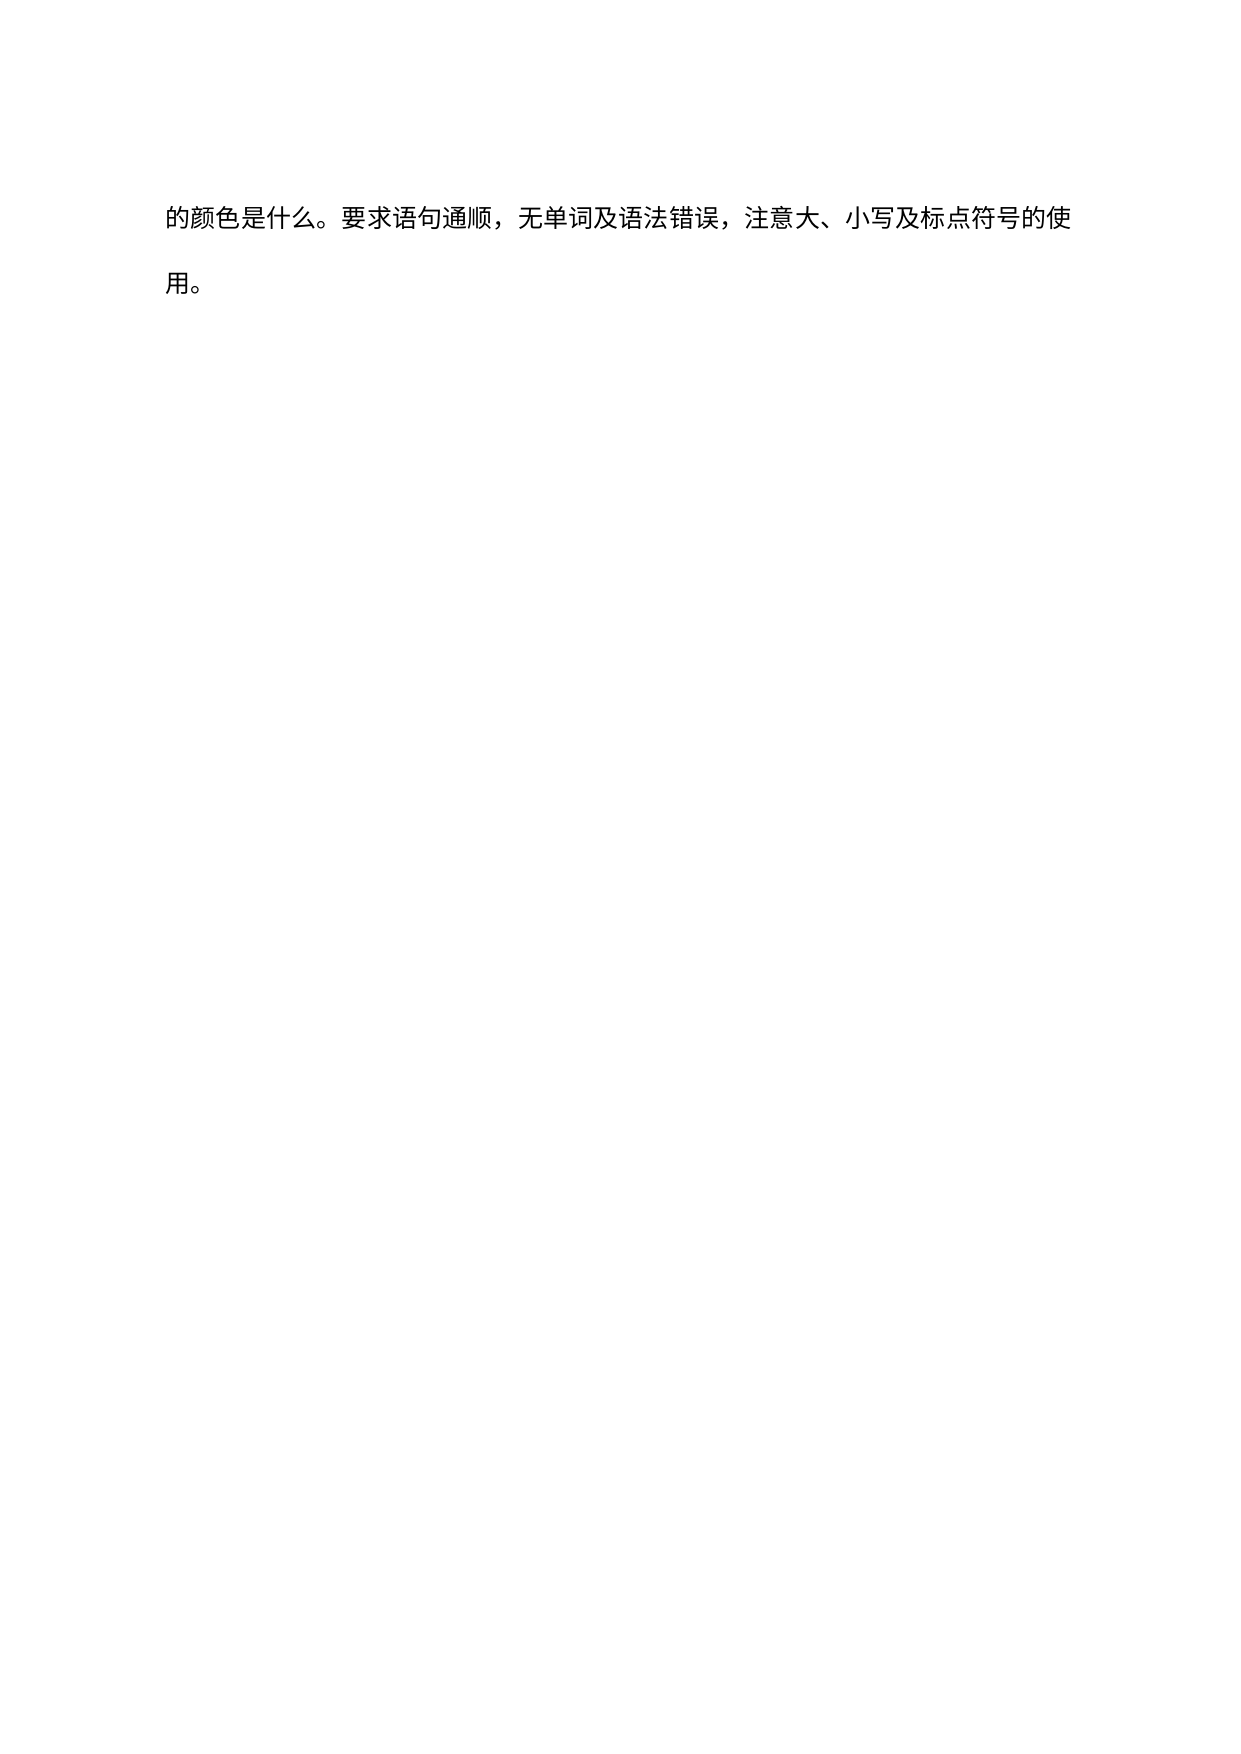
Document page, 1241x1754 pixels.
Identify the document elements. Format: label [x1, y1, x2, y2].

text [165, 184, 1075, 314]
